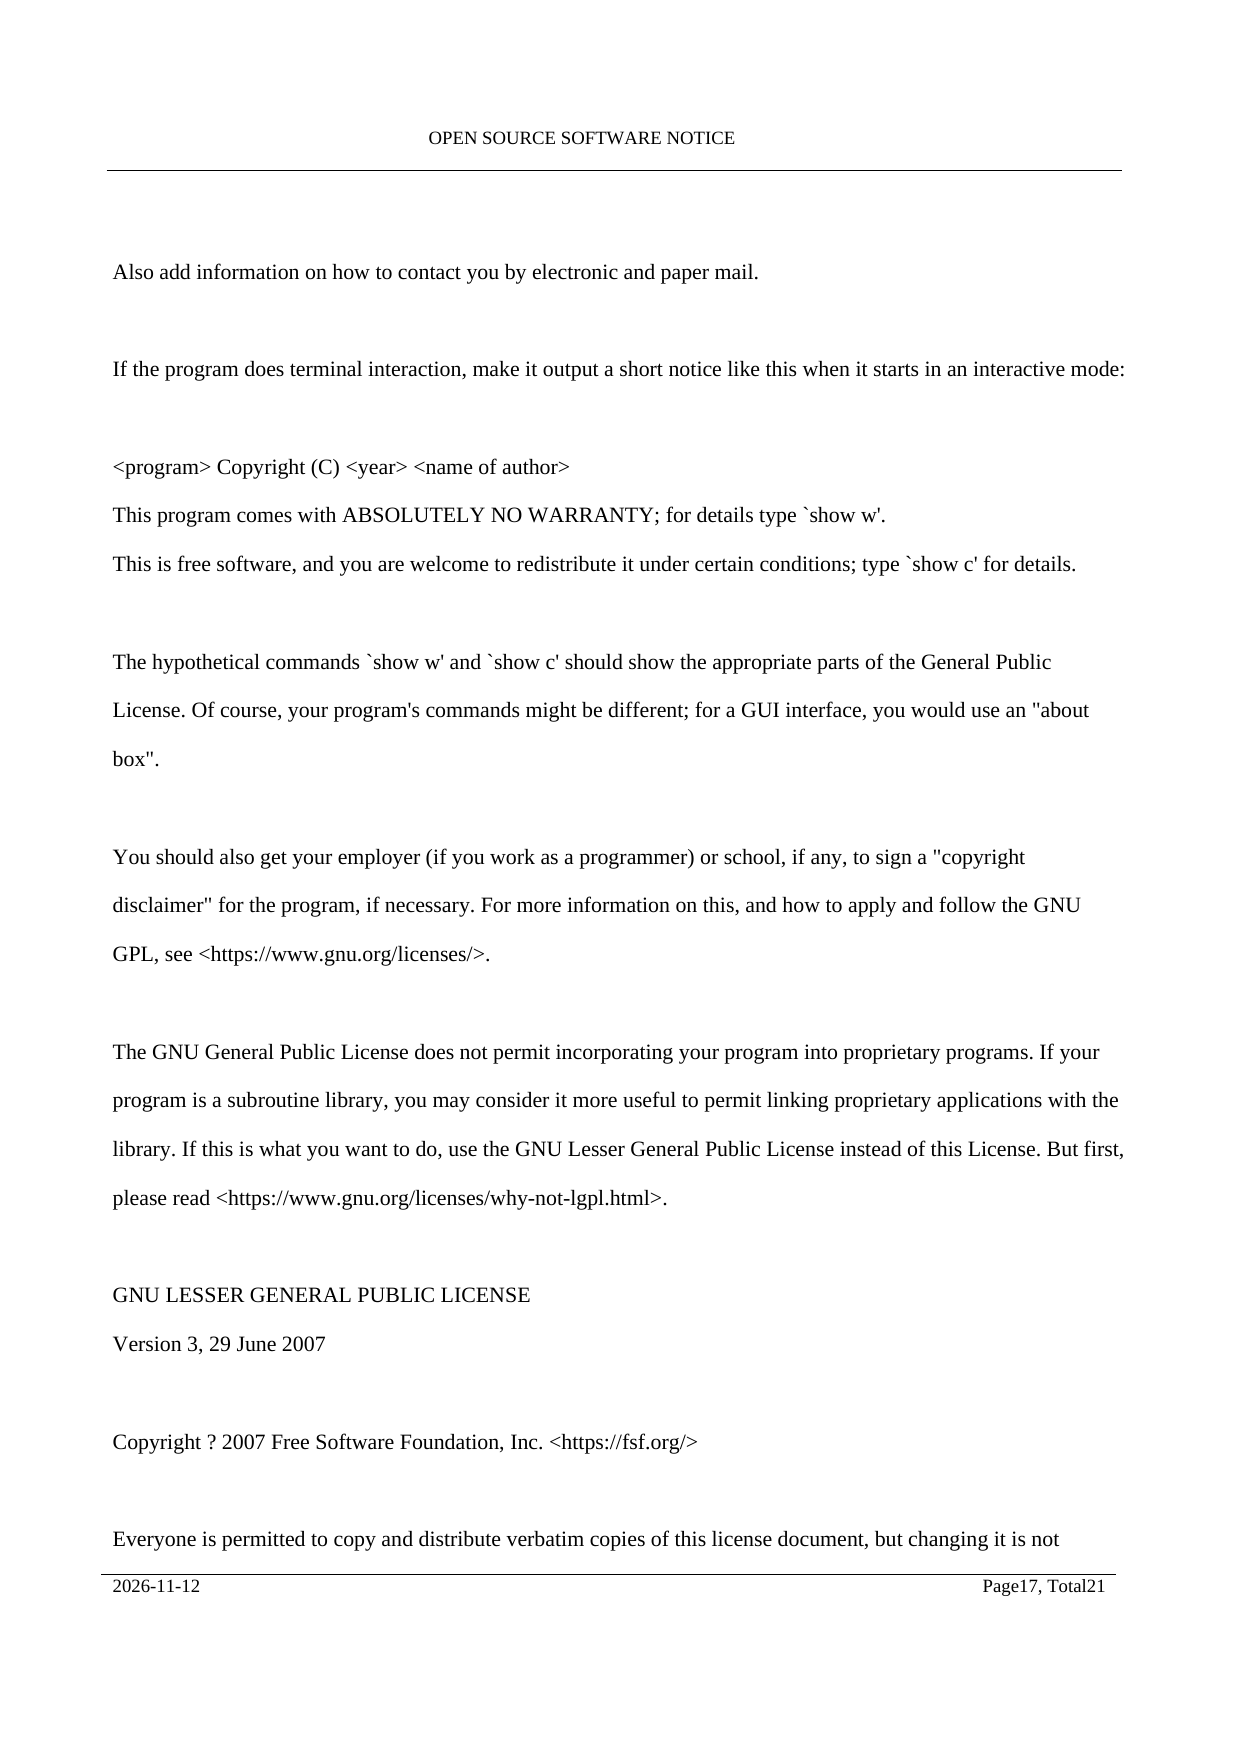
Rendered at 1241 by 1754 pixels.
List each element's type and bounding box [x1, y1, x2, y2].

text [112, 206, 1128, 1555]
